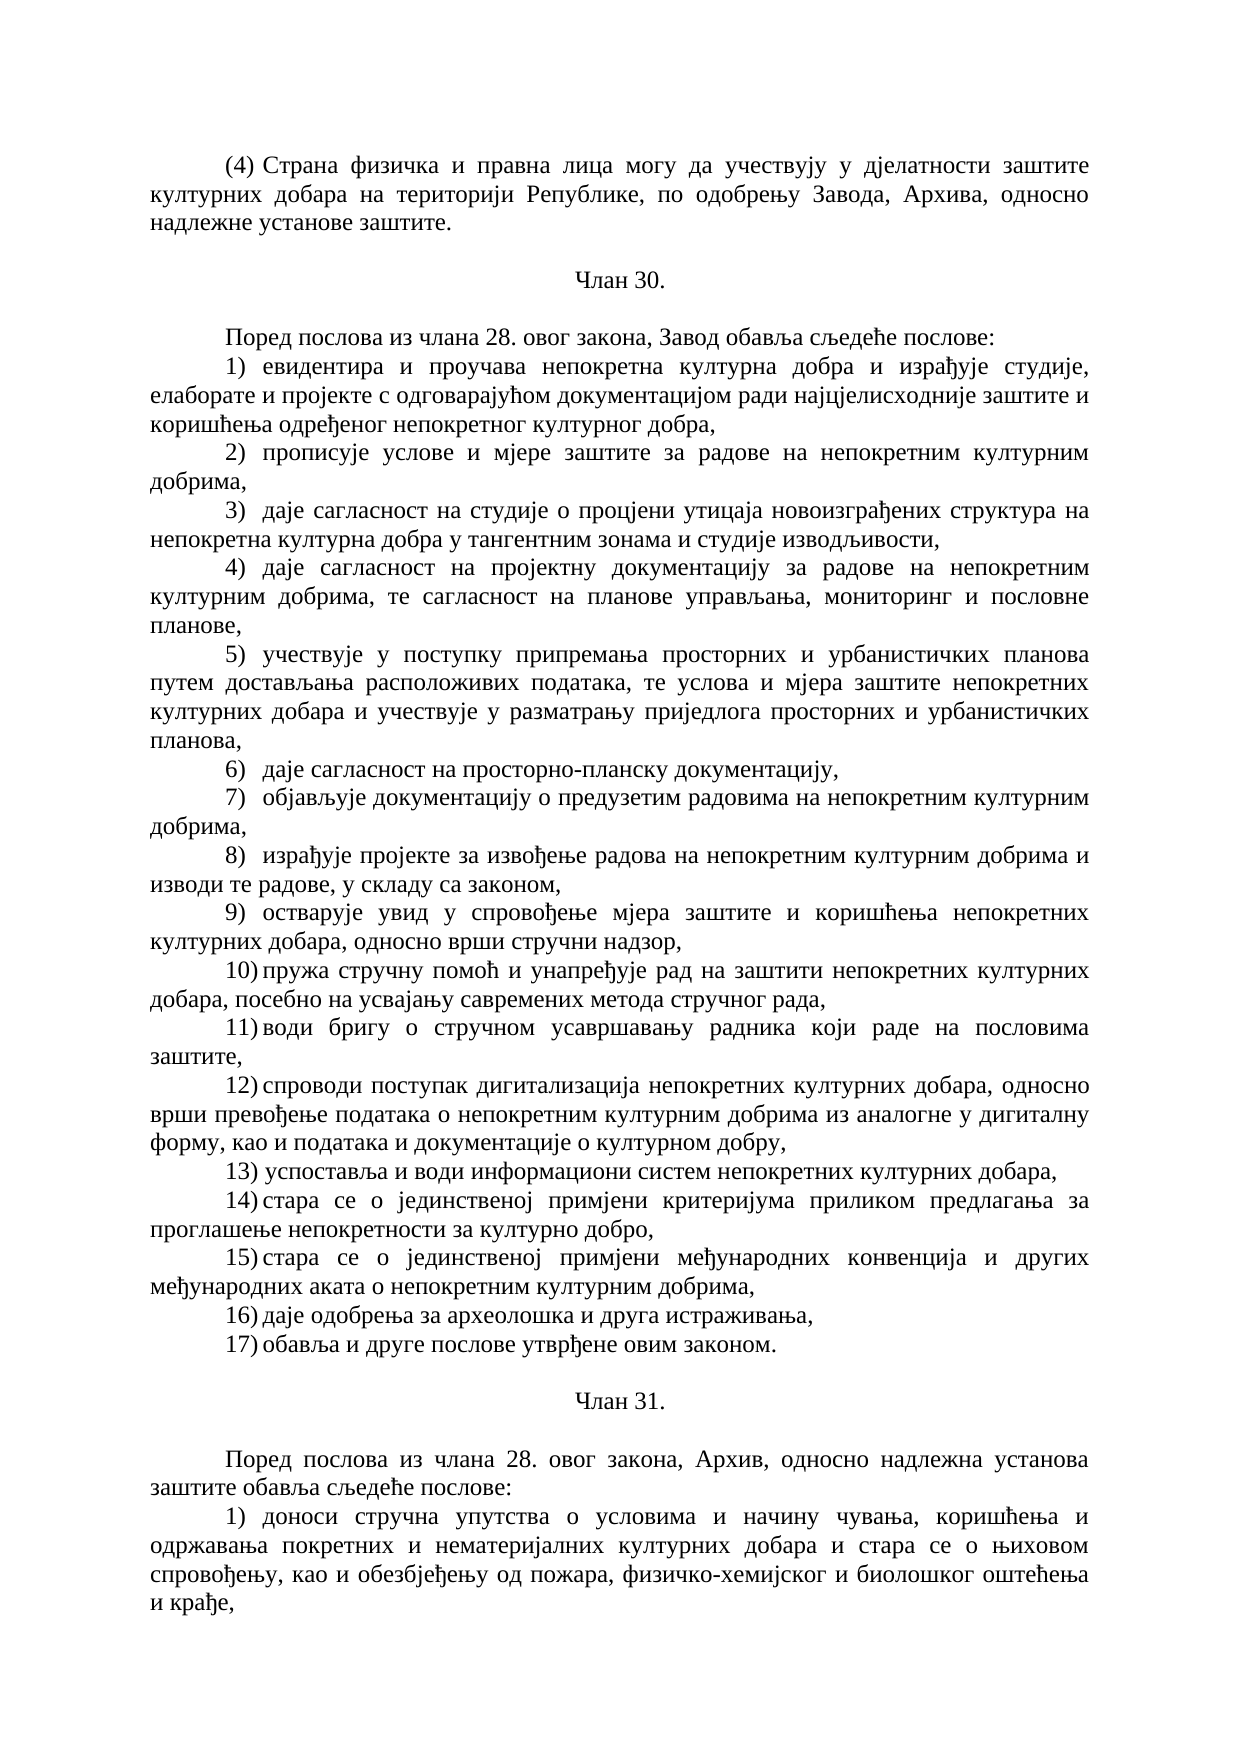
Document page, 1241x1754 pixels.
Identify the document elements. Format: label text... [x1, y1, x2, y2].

text 15) стара се о јединственој примјени међународних конвенција и других међународних аката о непокретним културним добрима, [150, 1242, 1090, 1300]
text Поред послова из члана 28. овог закона, Архив, односно надлежна установа заштите обавља сљедеће послове: [150, 1444, 1090, 1501]
text 3) даје сагласност на студије о процјени утицаја новоизграђених структура на непокретна културна добра у тангентним зонама и студије изводљивости, [150, 495, 1090, 552]
text 13) успоставља и води информациони систем непокретних културних добара, [150, 1156, 1090, 1185]
text 5) учествује у поступку припремања просторних и урбанистичких планова путем достављања расположивих података, те услова и мјера заштите непокретних културних добара и учествује у разматрању приједлога просторних и урбанистичких планова, [150, 639, 1090, 754]
text 6) даје сагласност на просторно-планску документацију, [150, 754, 1090, 782]
text 7) објављује документацију о предузетим радовима на непокретним културним добрима, [150, 782, 1090, 840]
text 9) остварује увид у спровођење мјера заштите и коришћења непокретних културних добара, односно врши стручни надзор, [150, 897, 1090, 955]
text 1) доноси стручна упутства о условима и начину чувања, коришћења и одржавања покретних и нематеријалних културних добара и стара се о њиховом спровођењу, као и обезбјеђењу од пожара, физичко-хемијског и биолошког оштећења и крађе, [150, 1501, 1090, 1616]
text 4) даје сагласност на пројектну документацију за радове на непокретним културним добрима, те сагласност на планове управљања, мониторинг и пословне планове, [150, 552, 1090, 639]
text Поред послова из члана 28. овог закона, Завод обавља сљедеће послове: [150, 322, 1090, 351]
text 14) стара се о јединственој примјени критеријума приликом предлагања за проглашење непокретности за културно добро, [150, 1185, 1090, 1242]
text 11) води бригу о стручном усавршавању радника који раде на пословима заштите, [150, 1012, 1090, 1070]
text 12) спроводи поступак дигитализација непокретних културних добара, односно врши превођење података о непокретним културним добрима из аналогне у дигиталну форму, као и података и документације о културном добру, [150, 1070, 1090, 1156]
text 2) прописује услове и мјере заштите за радове на непокретним културним добрима, [150, 437, 1090, 495]
text 8) израђује пројекте за извођење радова на непокретним културним добрима и изводи те радове, у складу са законом, [150, 840, 1090, 897]
text (4) Страна физичка и правна лица могу да учествују у дјелатности заштите културних добара на територији Републике, по одобрењу Завода, Архива, односно надлежне установе заштите. [150, 150, 1090, 236]
text Члан 30. [150, 265, 1090, 294]
text Члан 31. [150, 1386, 1090, 1415]
text 10) пружа стручну помоћ и унапређује рад на заштити непокретних културних добара, посебно на усвајању савремених метода стручног рада, [150, 955, 1090, 1012]
text 17) обавља и друге послове утврђене овим законом. [150, 1329, 1090, 1357]
text 1) евидентира и проучава непокретна културна добра и израђује студије, елаборате и пројекте с одговарајућом документацијом ради најцјелисходније заштите и коришћења одређеног непокретног културног добра, [150, 351, 1090, 437]
text 16) даје одобрења за археолошка и друга истраживања, [150, 1300, 1090, 1329]
